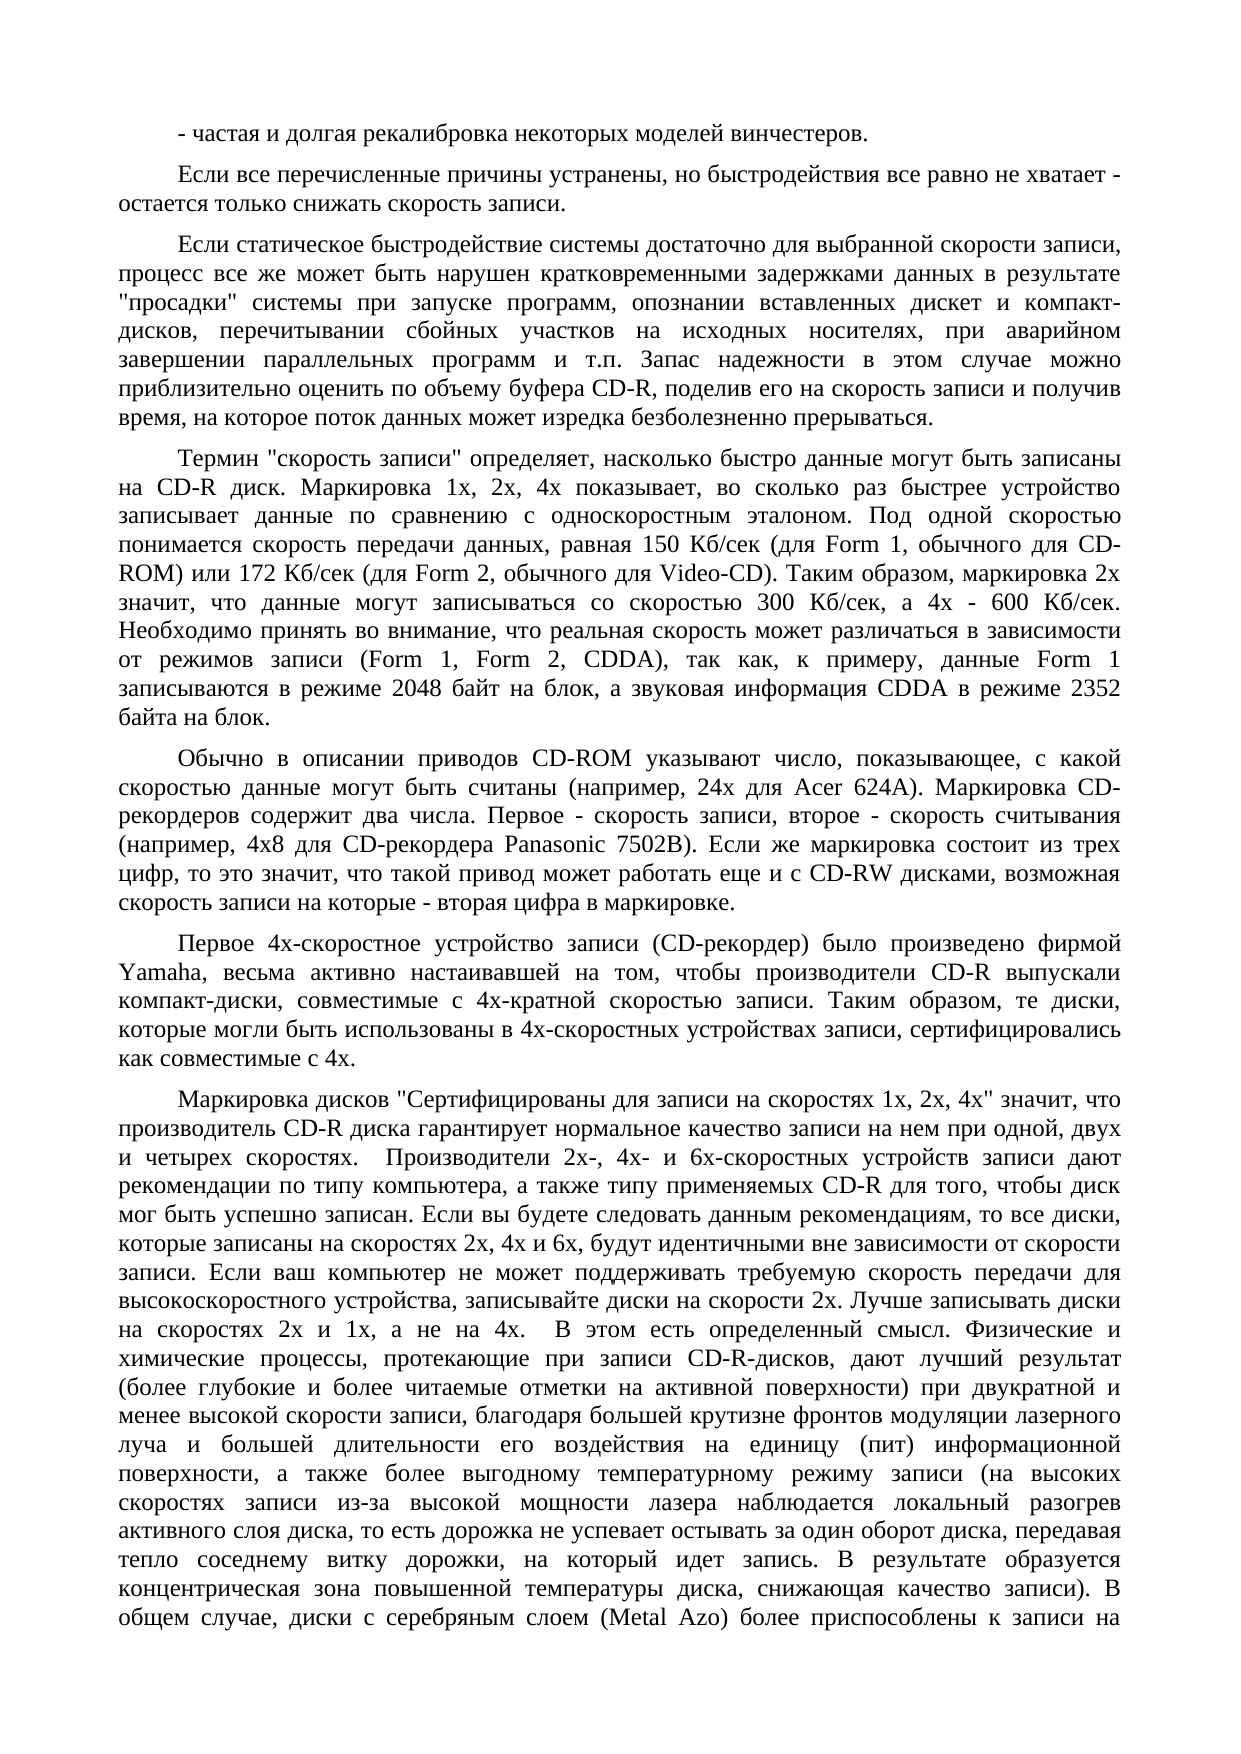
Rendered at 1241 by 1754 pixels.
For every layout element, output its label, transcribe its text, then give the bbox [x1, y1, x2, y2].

text Если все перечисленные причины устранены, но быстродействия все равно не хватает - остается только снижать скорость записи. [118, 159, 1122, 217]
text Обычно в описании приводов CD-ROM указывают число, показывающее, с какой скоростью данные могут быть считаны (например, 24x для Acer 624A). Маркировка CD-рекордеров содержит два числа. Первое - скорость записи, второе - скорость считывания (например, 4x8 для CD-рекордера Panasonic 7502B). Если же маркировка состоит из трех цифр, то это значит, что такой привод может работать еще и с CD-RW дисками, возможная скорость записи на которые - вторая цифра в маркировке. [118, 743, 1122, 916]
text Первое 4x-скоростное устройство записи (CD-рекордер) было произведено фирмой Yamaha, весьма активно настаивавшей на том, чтобы производители CD-R выпускали компакт-диски, совместимые с 4x-кратной скоростью записи. Таким образом, те диски, которые могли быть использованы в 4x-скоростных устройствах записи, сертифицировались как совместимые с 4х. [118, 928, 1122, 1072]
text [118, 1084, 1122, 1631]
text Термин "скорость записи" определяет, насколько быстро данные могут быть записаны на CD-R диск. Маркировка 1х, 2х, 4x показывает, во сколько раз быстрее устройство записывает данные по сравнению с односкоростным эталоном. Под одной скоростью понимается скорость передачи данных, равная 150 Кб/сек (для Form 1, обычного для CD-ROM) или 172 Кб/сек (для Form 2, обычного для Video-CD). Таким образом, маркировка 2х значит, что данные могут записываться со скоростью 300 Кб/сек, а 4х - 600 Кб/сек. Необходимо принять во внимание, что реальная скорость может различаться в зависимости от режимов записи (Form 1, Form 2, CDDA), так как, к примеру, данные Form 1 записываются в режиме 2048 байт на блок, а звуковая информация CDDA в режиме 2352 байта на блок. [118, 443, 1122, 731]
text - частая и долгая рекалибровка некоторых моделей винчестеров. [118, 118, 1122, 147]
text Если статическое быстродействие системы достаточно для выбранной скорости записи, процесс все же может быть нарушен кратковременными задержками данных в результате "просадки" системы при запуске программ, опознании вставленных дискет и компакт-дисков, перечитывании сбойных участков на исходных носителях, при аварийном завершении параллельных программ и т.п. Запас надежности в этом случае можно приблизительно оценить по объему буфера CD-R, поделив его на скорость записи и получив время, на которое поток данных может изредка безболезненно прерываться. [118, 229, 1122, 431]
